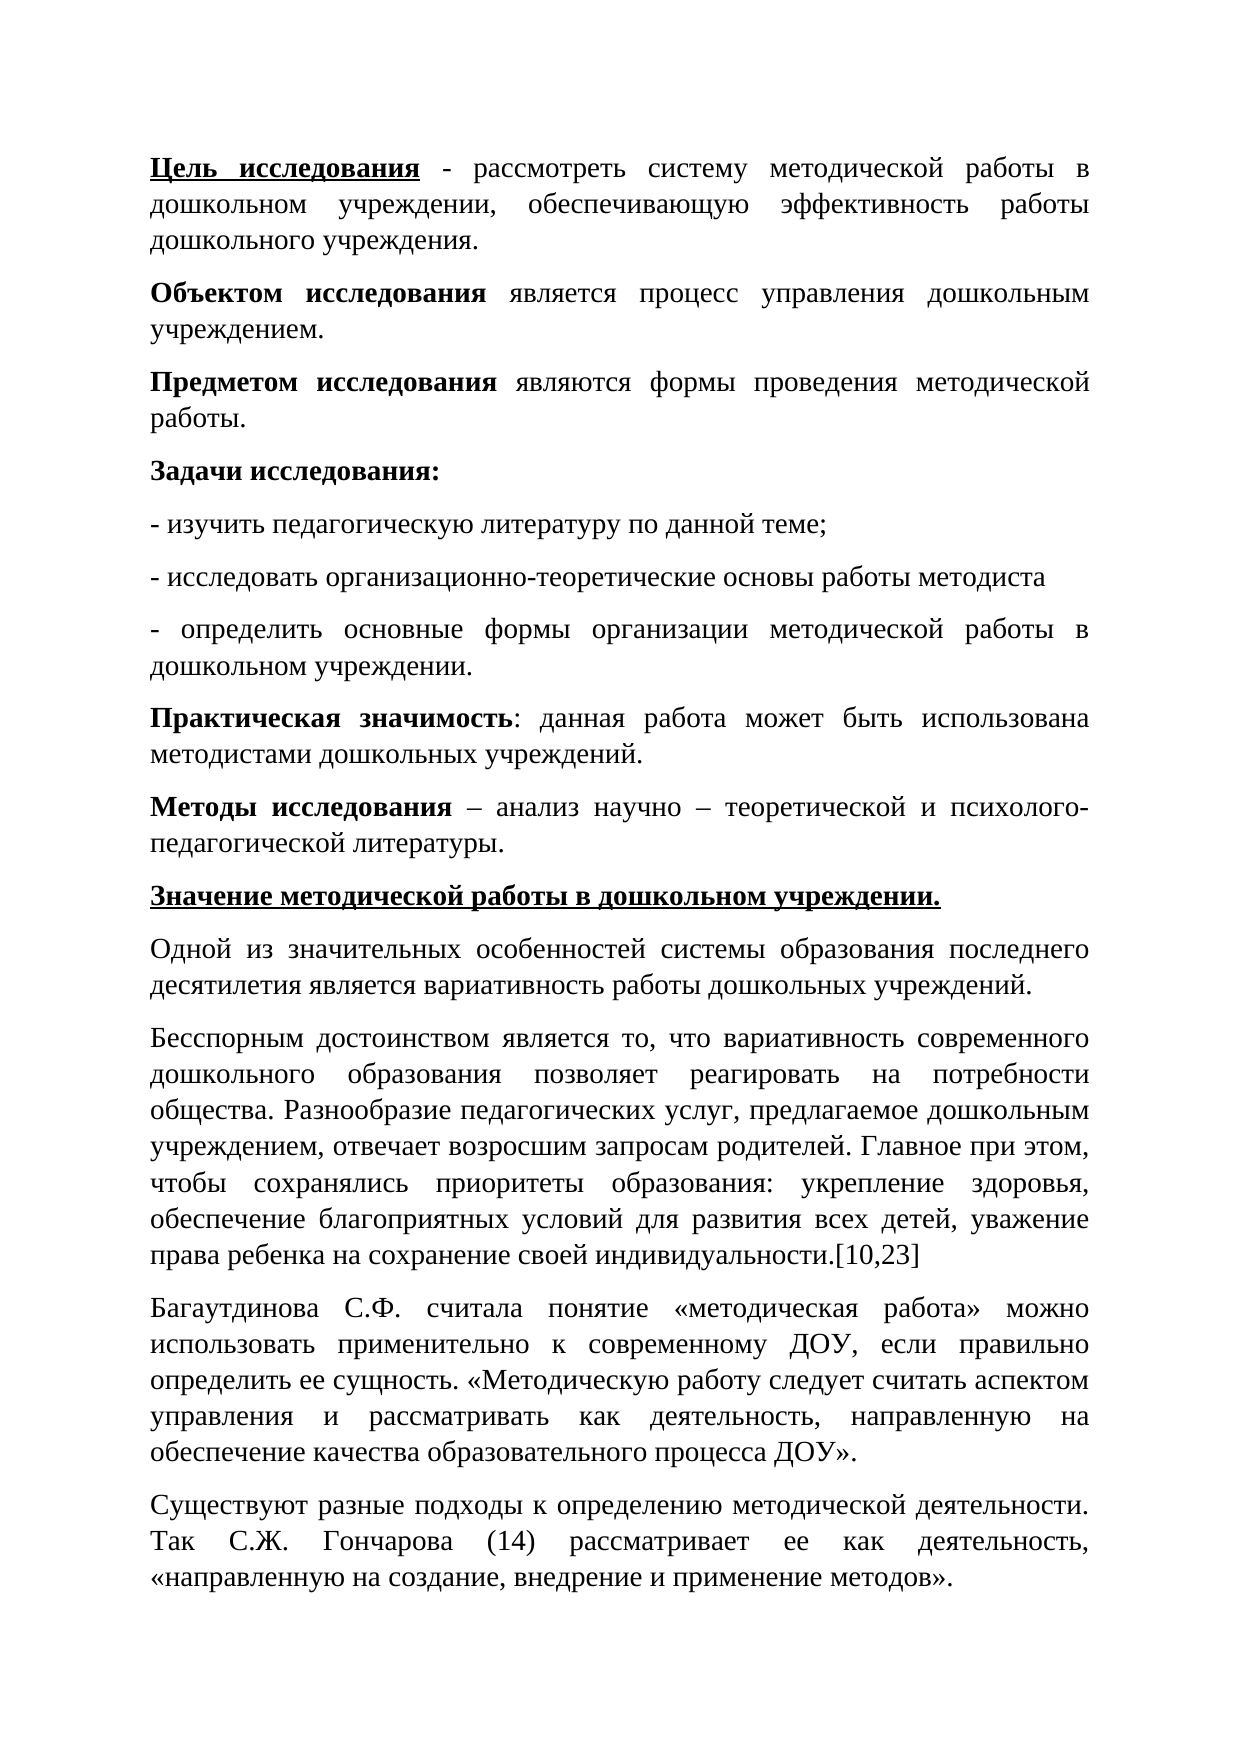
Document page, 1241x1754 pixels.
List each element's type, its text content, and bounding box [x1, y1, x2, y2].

text Существуют разные подходы к определению методической деятельности. Так С.Ж. Гончарова (14) рассматривает ее как деятельность, «направленную на создание, внедрение и применение методов». [150, 1487, 1090, 1593]
text Одной из значительных особенностей системы образования последнего десятилетия является вариативность работы дошкольных учреждений. [150, 931, 1090, 1001]
text - исследовать организационно-теоретические основы работы методиста [150, 559, 1090, 592]
text Значение методической работы в дошкольном учреждении. [150, 878, 1090, 912]
text Предметом исследования являются формы проведения методической работы. [150, 364, 1090, 434]
text Цель исследования - рассмотреть систему методической работы в дошкольном учреждении, обеспечивающую эффективность работы дошкольного учреждения. [150, 150, 1090, 256]
text Практическая значимость: данная работа может быть использована методистами дошкольных учреждений. [150, 700, 1090, 770]
text Задачи исследования: [150, 453, 1090, 487]
text Методы исследования – анализ научно – теоретической и психолого-педагогической литературы. [150, 789, 1090, 859]
text Бесспорным достоинством является то, что вариативность современного дошкольного образования позволяет реагировать на потребности общества. Разнообразие педагогических услуг, предлагаемое дошкольным учреждением, отвечает возросшим запросам родителей. Главное при этом, чтобы сохранялись приоритеты образования: укрепление здоровья, обеспечение благоприятных условий для развития всех детей, уважение права ребенка на сохранение своей индивидуальности.[10,23] [150, 1020, 1090, 1271]
text - определить основные формы организации методической работы в дошкольном учреждении. [150, 611, 1090, 681]
text Объектом исследования является процесс управления дошкольным учреждением. [150, 275, 1090, 345]
text Багаутдинова С.Ф. считала понятие «методическая работа» можно использовать применительно к современному ДОУ, если правильно определить ее сущность. «Методическую работу следует считать аспектом управления и рассматривать как деятельность, направленную на обеспечение качества образовательного процесса ДОУ». [150, 1290, 1090, 1468]
text - изучить педагогическую литературу по данной теме; [150, 506, 1090, 539]
